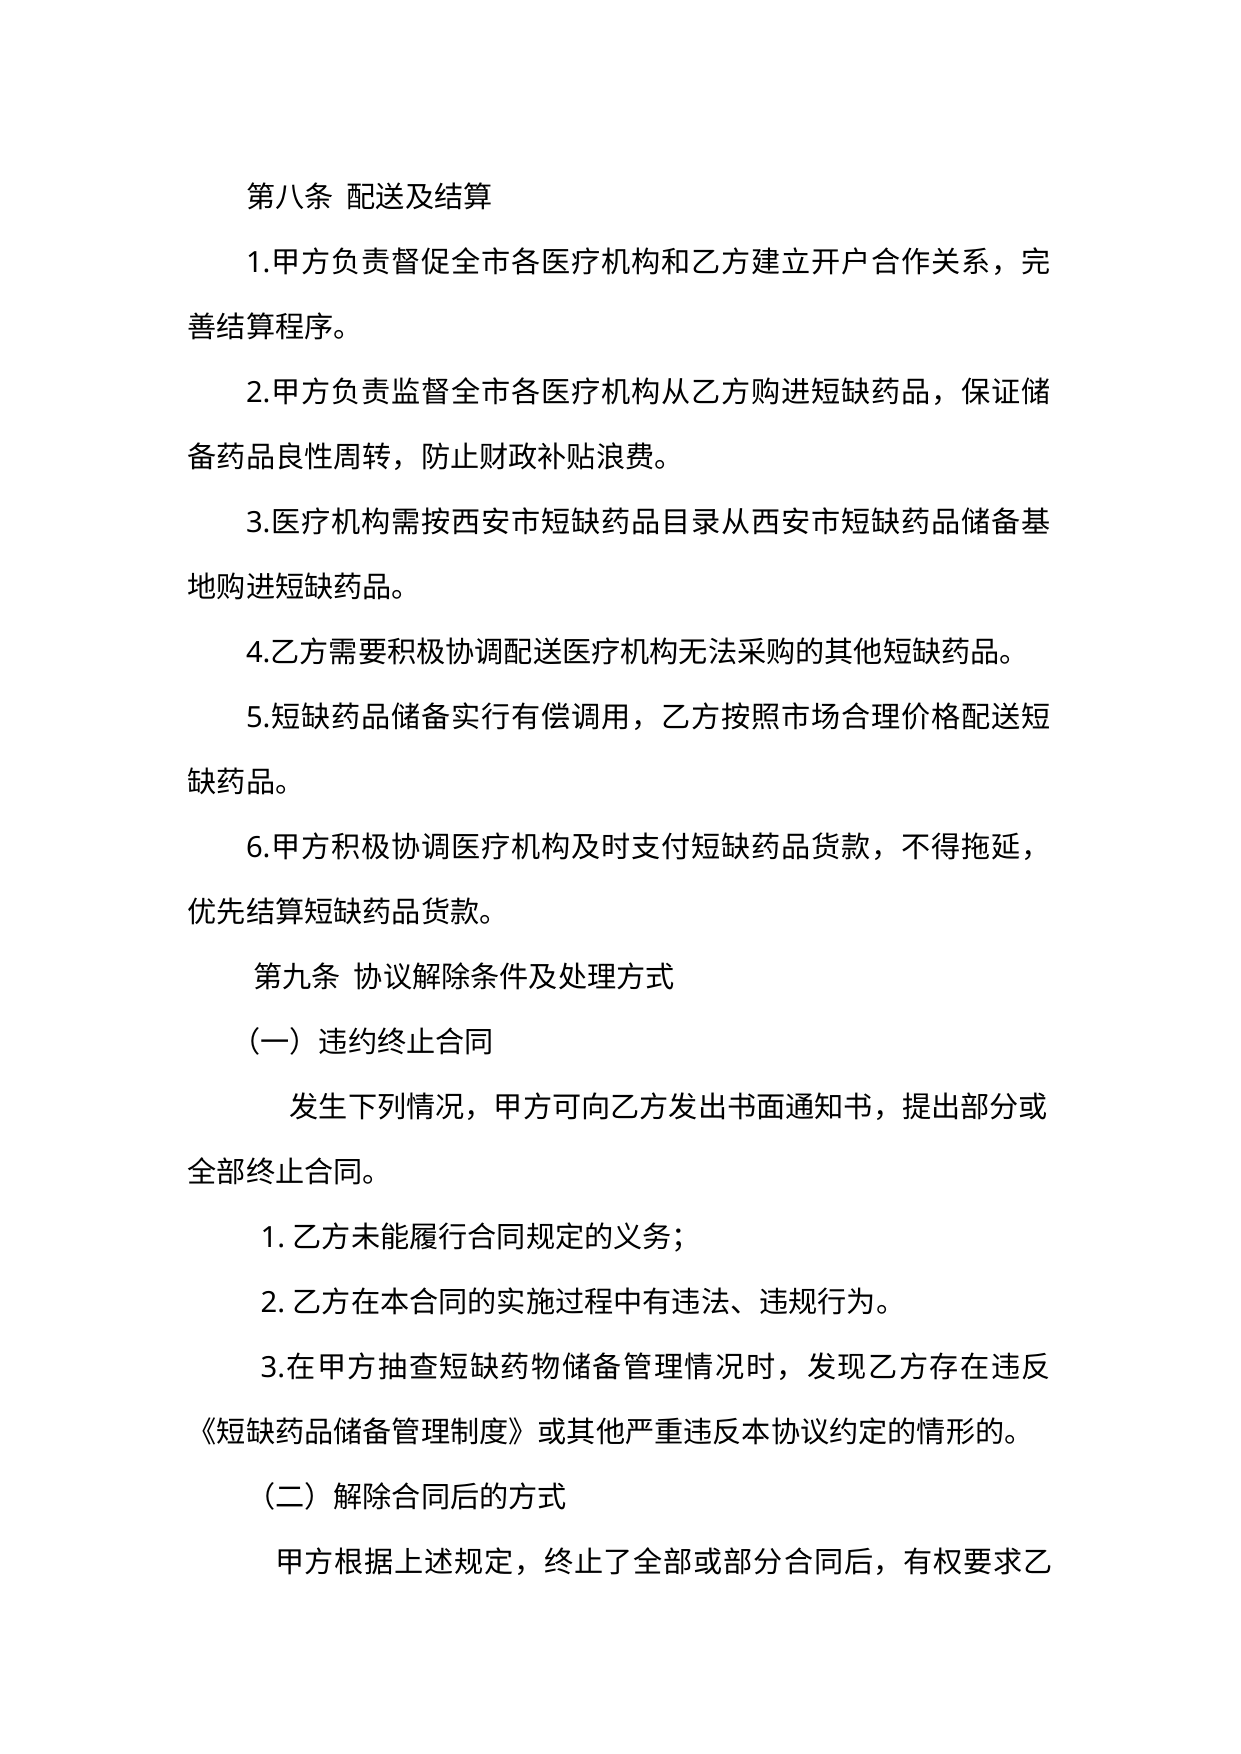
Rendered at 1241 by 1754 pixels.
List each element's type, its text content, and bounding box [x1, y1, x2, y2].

text 2. 乙方在本合同的实施过程中有违法、违规行为。 [187, 1267, 1053, 1332]
text （一）违约终止合同 [187, 1007, 1053, 1072]
text 1. 乙方未能履行合同规定的义务； [187, 1202, 1053, 1267]
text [187, 1527, 1053, 1592]
text 6.甲方积极协调医疗机构及时支付短缺药品货款，不得拖延，优先结算短缺药品货款。 [187, 812, 1053, 942]
text 发生下列情况，甲方可向乙方发出书面通知书，提出部分或全部终止合同。 [187, 1072, 1053, 1202]
text 5.短缺药品储备实行有偿调用，乙方按照市场合理价格配送短缺药品。 [187, 682, 1053, 812]
text 3.在甲方抽查短缺药物储备管理情况时，发现乙方存在违反《短缺药品储备管理制度》或其他严重违反本协议约定的情形的。 [187, 1332, 1053, 1462]
text 2.甲方负责监督全市各医疗机构从乙方购进短缺药品，保证储备药品良性周转，防止财政补贴浪费。 [187, 357, 1053, 487]
text 1.甲方负责督促全市各医疗机构和乙方建立开户合作关系，完善结算程序。 [187, 227, 1053, 357]
text （二）解除合同后的方式 [187, 1462, 1053, 1527]
list 第九条 协议解除条件及处理方式 [253, 942, 1053, 1007]
text 4.乙方需要积极协调配送医疗机构无法采购的其他短缺药品。 [187, 617, 1053, 682]
text 3.医疗机构需按西安市短缺药品目录从西安市短缺药品储备基地购进短缺药品。 [187, 487, 1053, 617]
text 第八条 配送及结算 [187, 162, 1053, 227]
